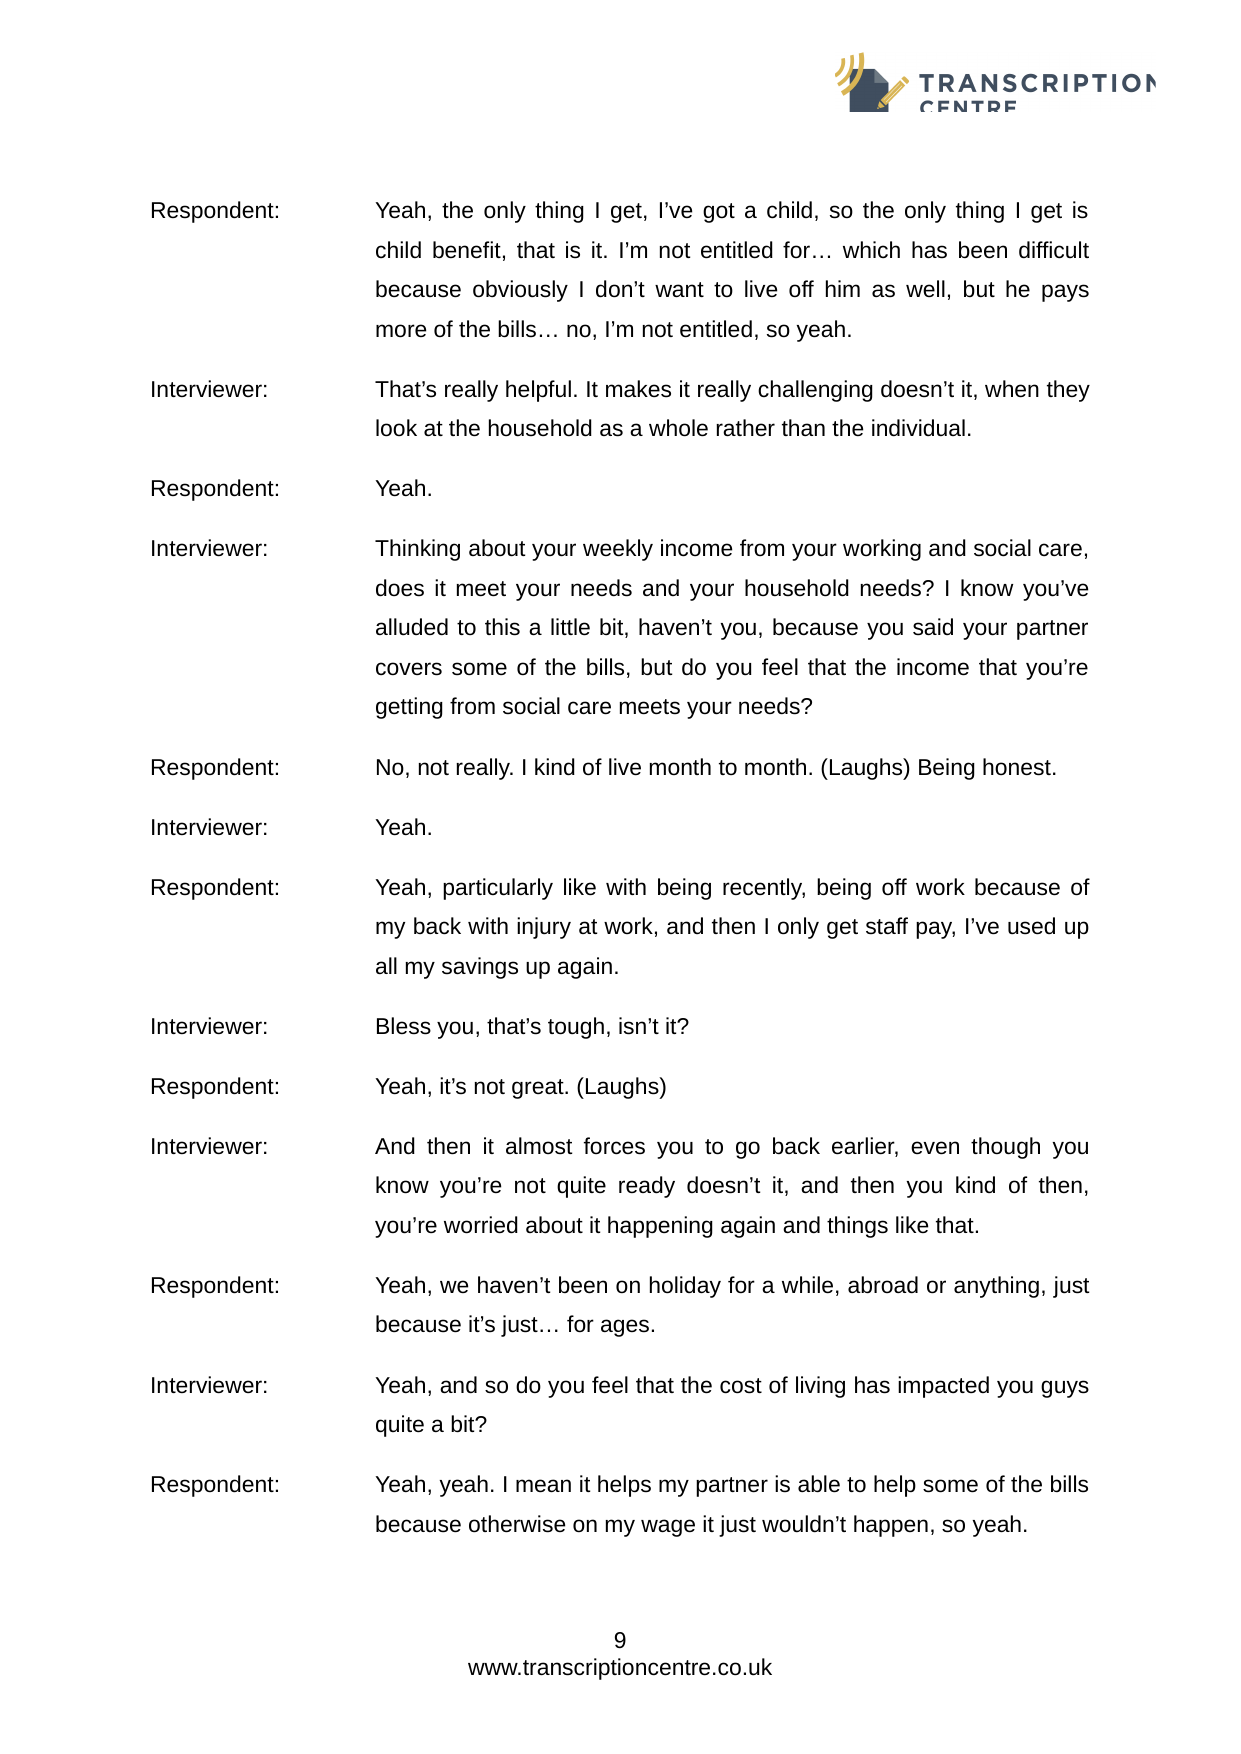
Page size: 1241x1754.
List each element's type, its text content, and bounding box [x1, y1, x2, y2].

text Respondent: Yeah, particularly like with being recently, being off work because of my back with injury at work, and then I only get staff pay, I’ve used up all my savings up again. [150, 874, 1090, 979]
text Interviewer: And then it almost forces you to go back earlier, even though you know you’re not quite ready doesn’t it, and then you kind of then, you’re worried about it happening again and things like that. [150, 1133, 1090, 1238]
text Respondent: No, not really. I kind of live month to month. (Laughs) Being honest. [150, 753, 1090, 780]
text Respondent: Yeah, it’s not great. (Laughs) [150, 1073, 1090, 1099]
text Interviewer: Bless you, that’s tough, isn’t it? [150, 1013, 1090, 1039]
picture [834, 52, 1156, 112]
text Respondent: Yeah, we haven’t been on holiday for a while, abroad or anything, just because it’s just… for ages. [150, 1272, 1090, 1338]
text Interviewer: That’s really helpful. It makes it really challenging doesn’t it, when they look at the household as a whole rather than the individual. [150, 376, 1090, 442]
text Respondent: Yeah. [150, 475, 1090, 502]
text Respondent: Yeah, the only thing I get, I’ve got a child, so the only thing I get is child benefit, that is it. I’m not entitled for… which has been difficult because obviously I don’t want to live off him as well, but he pays more of the bills… no, I’m not entitled, so yeah. [150, 197, 1090, 342]
text Interviewer: Yeah, and so do you feel that the cost of living has impacted you guys quite a bit? [150, 1372, 1090, 1437]
text Respondent: Yeah, yeah. I mean it helps my partner is able to help some of the bills because otherwise on my wage it just wouldn’t happen, so yeah. [150, 1471, 1090, 1537]
text Interviewer: Yeah. [150, 813, 1090, 840]
text Interviewer: Thinking about your weekly income from your working and social care, does it meet your needs and your household needs? I know you’ve alluded to this a little bit, haven’t you, because you said your partner covers some of the bills, but do you feel that the income that you’re getting from social care meets your needs? [150, 535, 1090, 720]
